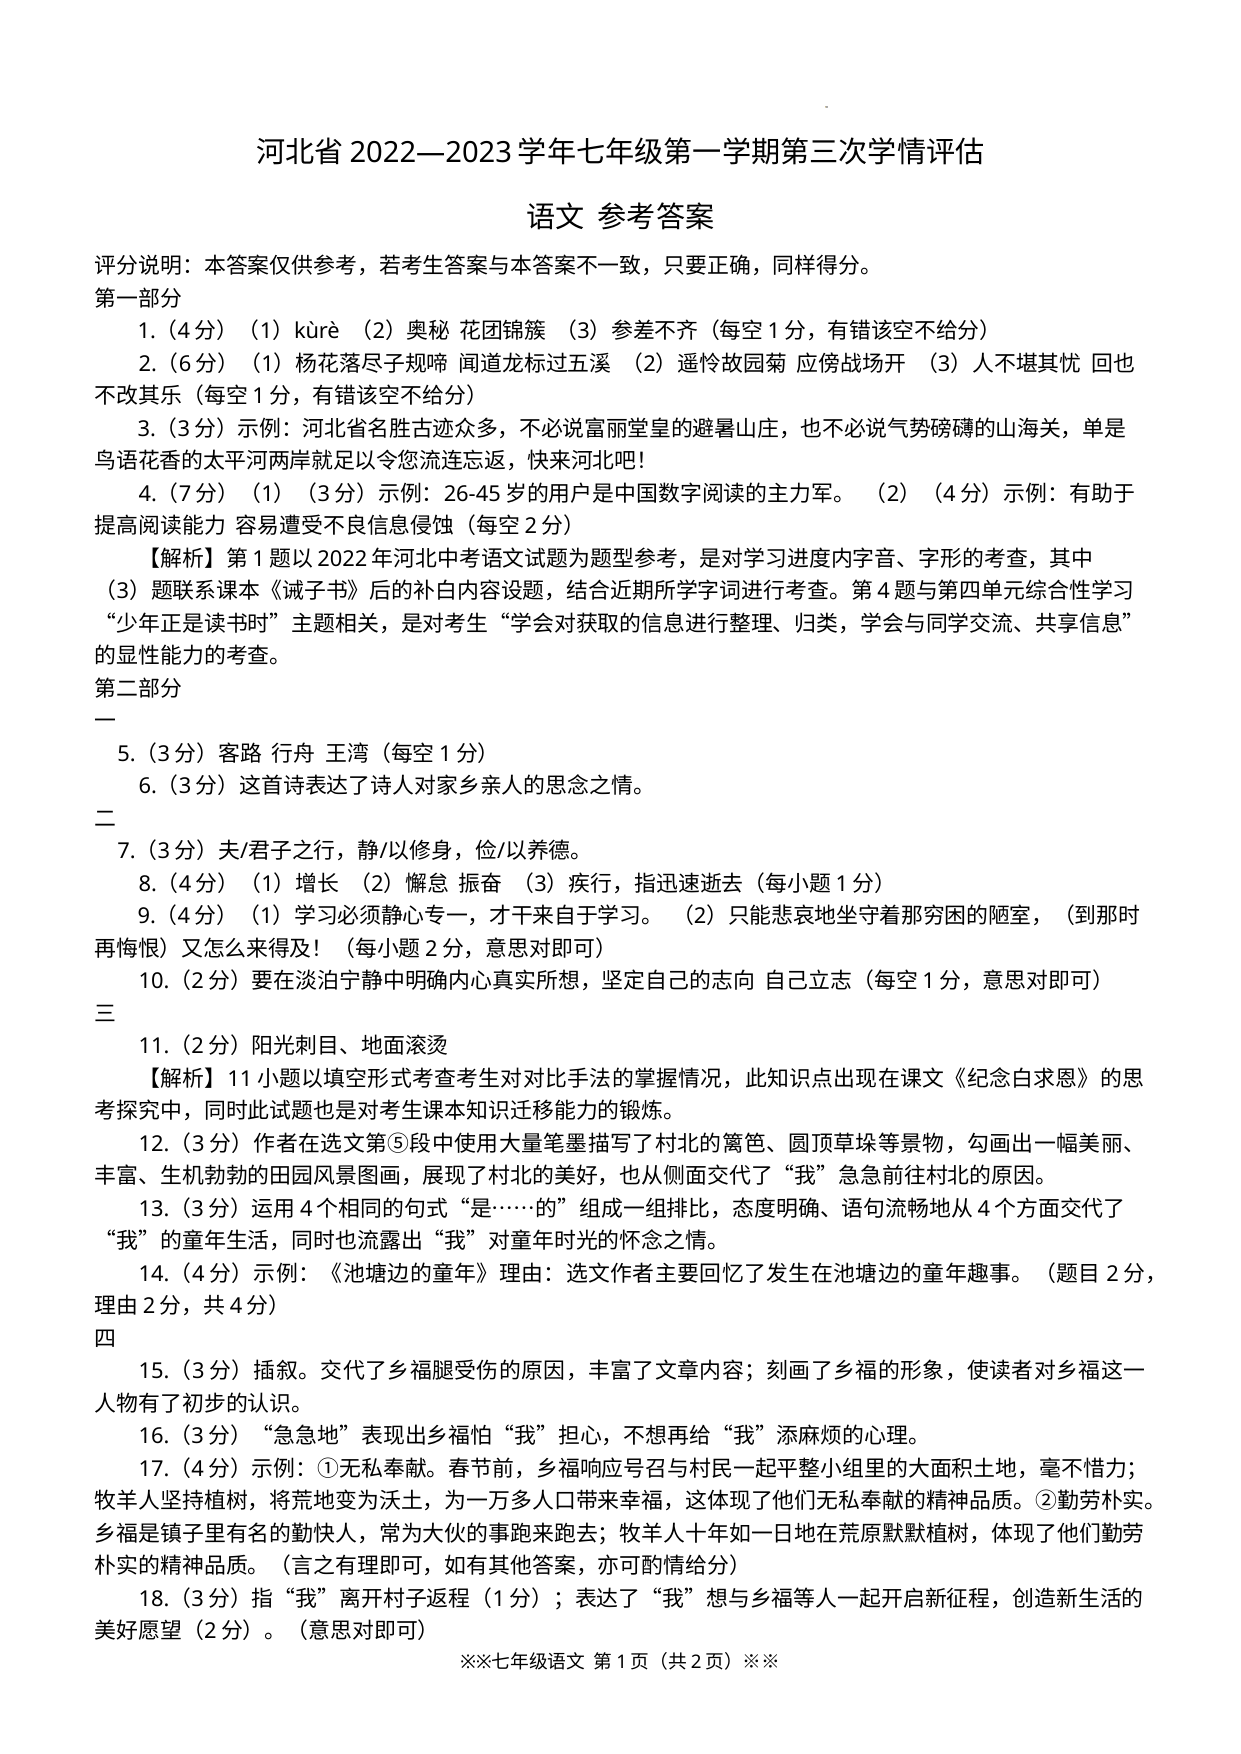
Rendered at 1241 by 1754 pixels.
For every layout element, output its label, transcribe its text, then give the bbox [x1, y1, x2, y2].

text 12.（3分）作者在选文第⑤段中使用大量笔墨描写了村北的篱笆、圆顶草垛等景物，勾画出一幅美丽、丰富、生机勃勃的田园风景图画，展现了村北的美好，也从侧面交代了“我”急急前往村北的原因。 [94, 1125, 1146, 1190]
text 四 [94, 1320, 1146, 1353]
text 3.（3分）示例：河北省名胜古迹众多，不必说富丽堂皇的避暑山庄，也不必说气势磅礴的山海关，单是鸟语花香的太平河两岸就足以令您流连忘返，快来河北吧！ [94, 410, 1146, 475]
text 17.（4分）示例：①无私奉献。春节前，乡福响应号召与村民一起平整小组里的大面积土地，毫不惜力；牧羊人坚持植树，将荒地变为沃土，为一万多人口带来幸福，这体现了他们无私奉献的精神品质。②勤劳朴实。乡福是镇子里有名的勤快人，常为大伙的事跑来跑去；牧羊人十年如一日地在荒原默默植树，体现了他们勤劳朴实的精神品质。（言之有理即可，如有其他答案，亦可酌情给分） [94, 1450, 1146, 1580]
text 10.（2分）要在淡泊宁静中明确内心真实所想，坚定自己的志向 自己立志（每空1分，意思对即可） [94, 963, 1146, 995]
text 14.（4分）示例：《池塘边的童年》理由：选文作者主要回忆了发生在池塘边的童年趣事。（题目2分，理由2分，共4分） [94, 1255, 1146, 1320]
text 15.（3分）插叙。交代了乡福腿受伤的原因，丰富了文章内容；刻画了乡福的形象，使读者对乡福这一人物有了初步的认识。 [94, 1353, 1146, 1418]
text 13.（3分）运用4个相同的句式“是……的”组成一组排比，态度明确、语句流畅地从4个方面交代了“我”的童年生活，同时也流露出“我”对童年时光的怀念之情。 [94, 1190, 1146, 1255]
text 三 [94, 995, 1146, 1028]
text 【解析】第1题以2022年河北中考语文试题为题型参考，是对学习进度内字音、字形的考查，其中（3）题联系课本《诫子书》后的补白内容设题，结合近期所学字词进行考查。第4题与第四单元综合性学习“少年正是读书时”主题相关，是对考生“学会对获取的信息进行整理、归类，学会与同学交流、共享信息”的显性能力的考查。 [94, 540, 1146, 670]
text 4.（7分）（1）（3分）示例：26-45岁的用户是中国数字阅读的主力军。 （2）（4分）示例：有助于提高阅读能力 容易遭受不良信息侵蚀（每空2分） [94, 475, 1146, 540]
text 一 [94, 703, 1146, 735]
text 评分说明：本答案仅供参考，若考生答案与本答案不一致，只要正确，同样得分。 [94, 248, 1146, 280]
text 2.（6分）（1）杨花落尽子规啼 闻道龙标过五溪 （2）遥怜故园菊 应傍战场开 （3）人不堪其忧 回也不改其乐（每空1分，有错该空不给分） [94, 345, 1146, 410]
text 第一部分 [94, 280, 1146, 313]
text 9.（4分）（1）学习必须静心专一，才干来自于学习。 （2）只能悲哀地坐守着那穷困的陋室，（到那时再悔恨）又怎么来得及！（每小题2分，意思对即可） [94, 898, 1146, 963]
text 二 [94, 800, 1146, 833]
text 7.（3分）夫/君子之行，静/以修身，俭/以养德。 [94, 833, 1146, 865]
text 【解析】11小题以填空形式考查考生对对比手法的掌握情况，此知识点出现在课文《纪念白求恩》的思考探究中，同时此试题也是对考生课本知识迁移能力的锻炼。 [94, 1060, 1146, 1125]
text 河北省2022—2023学年七年级第一学期第三次学情评估 [94, 118, 1146, 183]
text 8.（4分）（1）增长 （2）懈怠 振奋 （3）疾行，指迅速逝去（每小题1分） [94, 865, 1146, 898]
text 1.（4分）（1）kùrè （2）奥秘 花团锦簇 （3）参差不齐（每空1分，有错该空不给分） [94, 313, 1146, 345]
text 6.（3分）这首诗表达了诗人对家乡亲人的思念之情。 [94, 768, 1146, 800]
text 16.（3分）“急急地”表现出乡福怕“我”担心，不想再给“我”添麻烦的心理。 [94, 1418, 1146, 1450]
text 18.（3分）指“我”离开村子返程（1分）；表达了“我”想与乡福等人一起开启新征程，创造新生活的美好愿望（2分）。（意思对即可） [94, 1580, 1146, 1645]
text 5.（3分）客路 行舟 王湾（每空1分） [94, 735, 1146, 768]
text 语文 参考答案 [94, 183, 1146, 248]
text 11.（2分）阳光刺目、地面滚烫 [94, 1028, 1146, 1060]
text 第二部分 [94, 670, 1146, 703]
